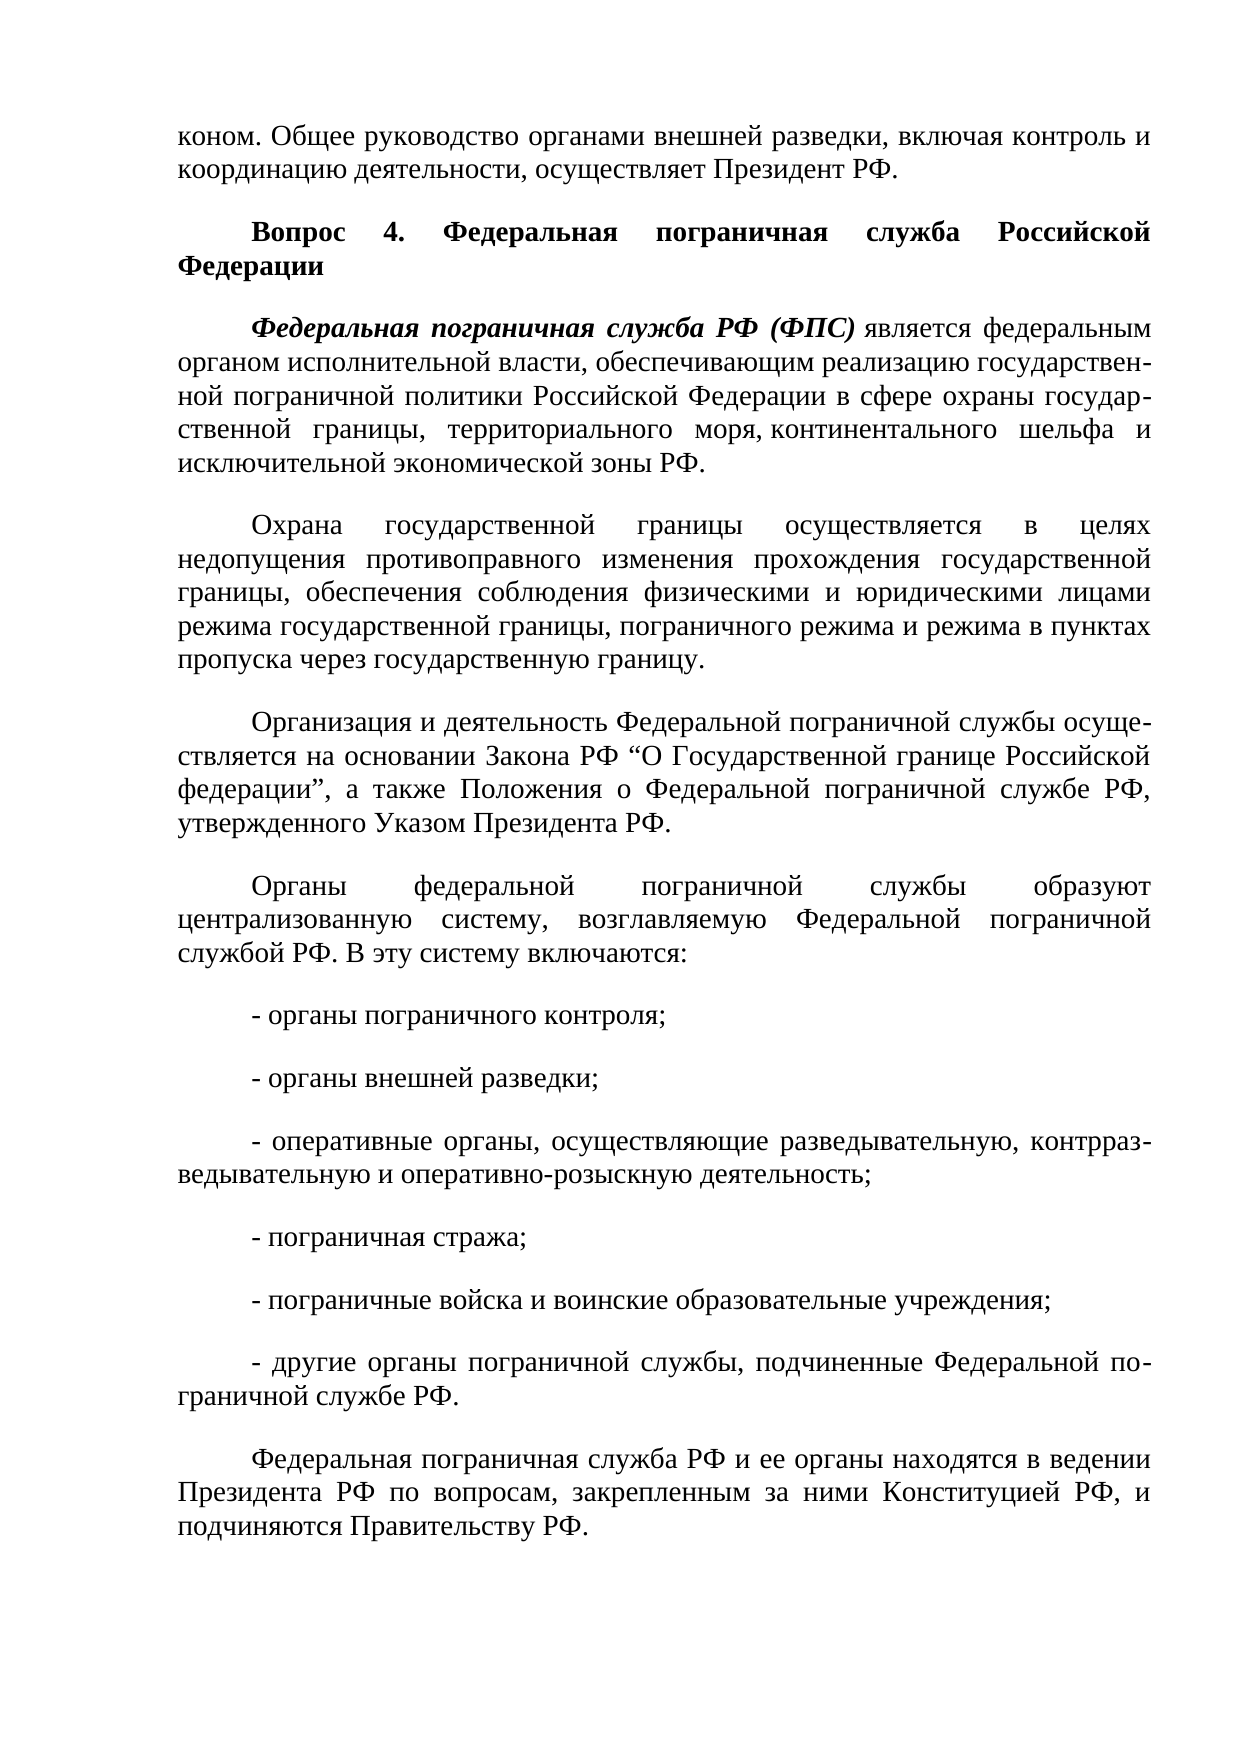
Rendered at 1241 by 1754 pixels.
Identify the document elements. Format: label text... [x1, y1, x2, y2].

text - пограничные войска и воинские образовательные учреждения; [177, 1282, 1152, 1315]
text Организация и деятельность Федеральной пограничной службы осуществляется на основании Закона РФ “О Государственной границе Российской федерации”, а также Положения о Федеральной пограничной службе РФ, утвержденного Указом Президента РФ. [177, 704, 1152, 838]
text Органы федеральной пограничной службы образуют централизованную систему, возглавляемую Федеральной пограничной службой РФ. В эту систему включаются: [177, 868, 1152, 968]
text - органы внешней разведки; [177, 1060, 1152, 1094]
text Федеральная пограничная служба РФ и ее органы находятся в ведении Президента РФ по вопросам, закрепленным за ними Конституцией РФ, и подчиняются Правительству РФ. [177, 1441, 1152, 1541]
text - пограничная стража; [177, 1219, 1152, 1253]
text - другие органы пограничной службы, подчиненные Федеральной пограничной службе РФ. [177, 1344, 1152, 1412]
text Федеральная пограничная служба РФ (ФПС) является федеральным органом исполнительной власти, обеспечивающим реализацию государственной пограничной политики Российской Федерации в сфере охраны государственной границы, территориального моря, континентального шельфа и исключительной экономической зоны РФ. [177, 311, 1152, 478]
text - органы пограничного контроля; [177, 997, 1152, 1031]
text Охрана государственной границы осуществляется в целях недопущения противоправного изменения прохождения государственной границы, обеспечения соблюдения физическими и юридическими лицами режима государственной границы, пограничного режима и режима в пунктах пропуска через государственную границу. [177, 507, 1152, 675]
text Вопрос 4. Федеральная пограничная служба Российской Федерации [177, 214, 1152, 281]
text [177, 118, 1152, 185]
text - оперативные органы, осуществляющие разведывательную, контрразведывательную и оперативно-розыскную деятельность; [177, 1123, 1152, 1190]
